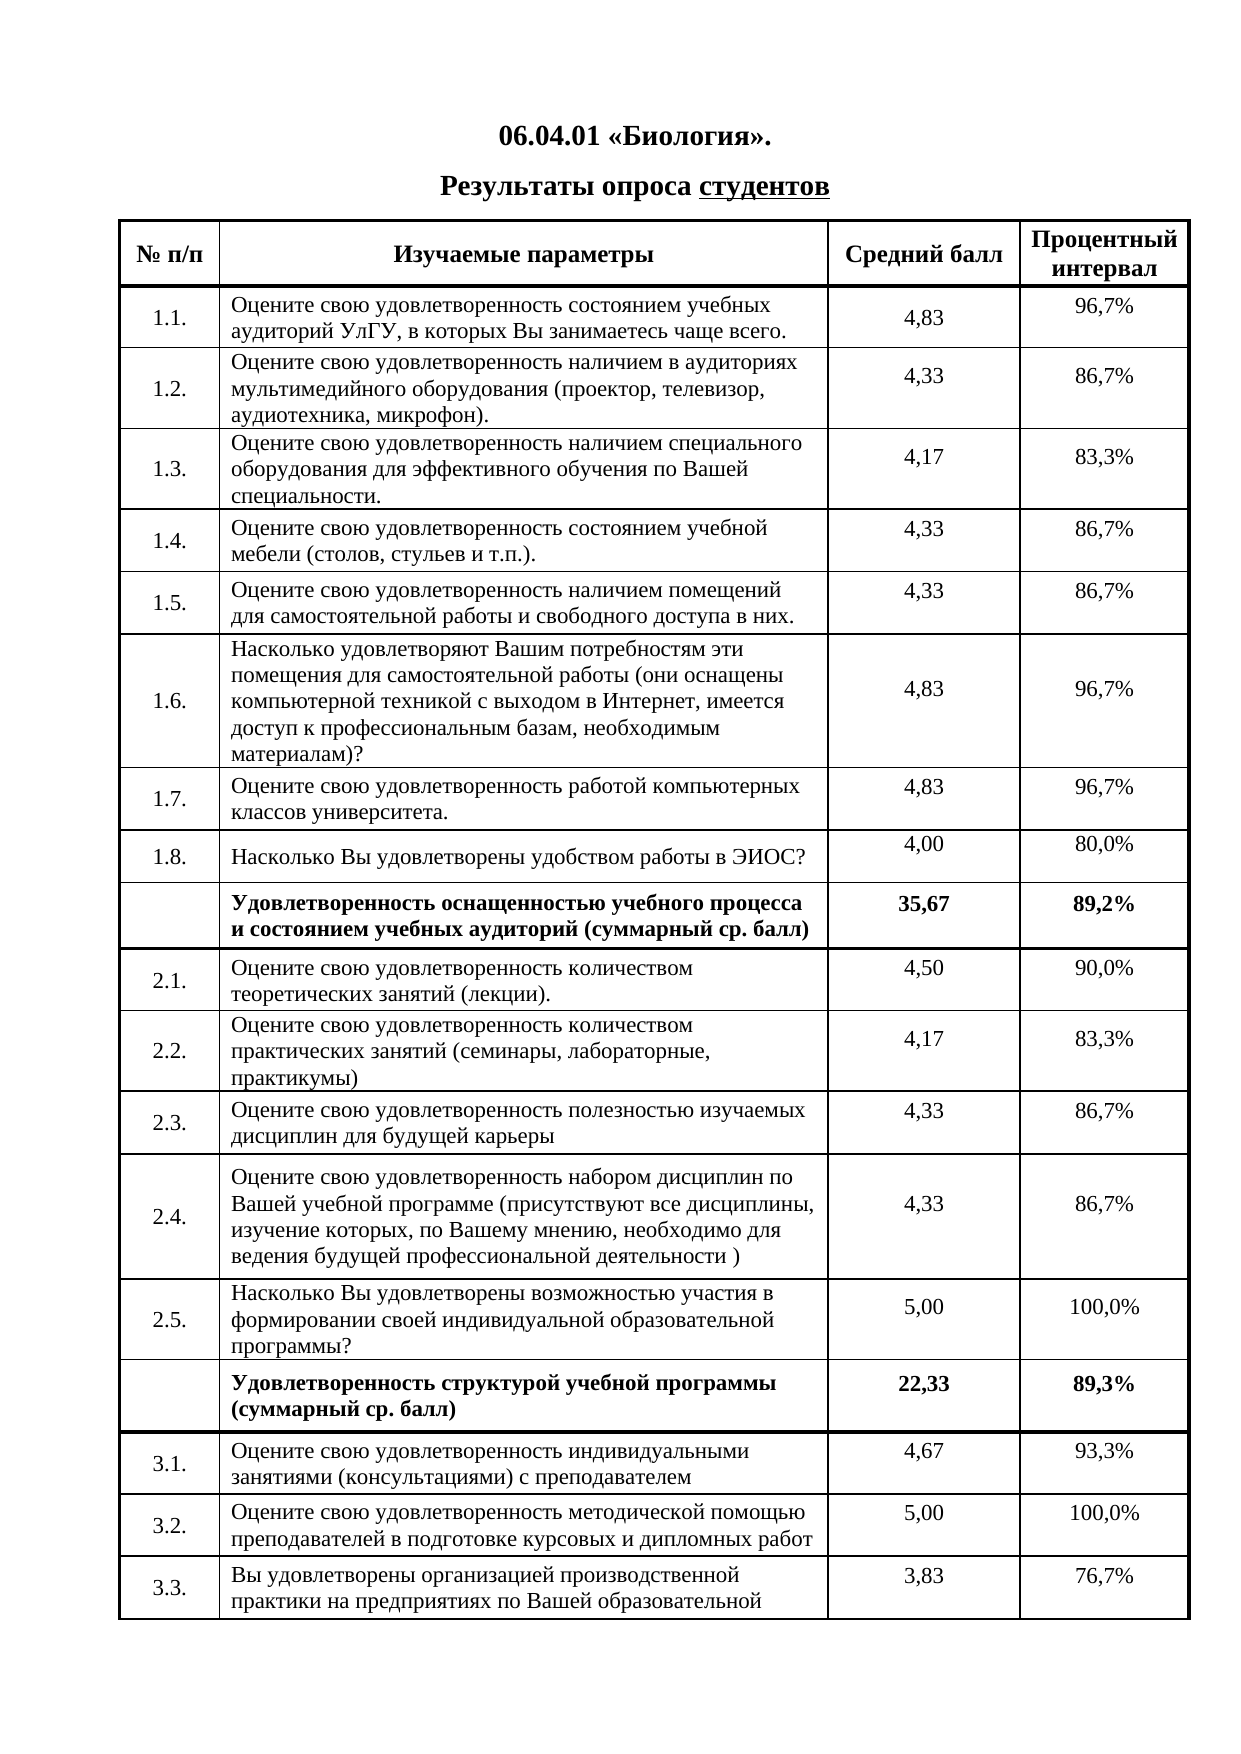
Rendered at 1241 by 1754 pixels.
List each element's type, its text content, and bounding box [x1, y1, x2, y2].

table_cell 3,83 [829, 1557, 1019, 1618]
table_cell 89,2% [1021, 883, 1187, 947]
table_cell Оцените свою удовлетворенность методической помощью преподавателей в подготовке курсовых и дипломных работ [220, 1495, 827, 1555]
table_cell 2.1. [121, 950, 219, 1010]
table_header № п/п [121, 222, 219, 284]
table_cell 4,17 [829, 429, 1019, 508]
table_cell 86,7% [1021, 348, 1187, 427]
table_cell 1.4. [121, 510, 219, 571]
table_cell Оцените свою удовлетворенность наличием в аудиториях мультимедийного оборудования (проектор, телевизор, аудиотехника, микрофон). [220, 348, 827, 427]
table_cell 1.6. [121, 635, 219, 766]
table_cell Оцените свою удовлетворенность состоянием учебных аудиторий УлГУ, в которых Вы занимаетесь чаще всего. [220, 288, 827, 347]
table_cell 5,00 [829, 1280, 1019, 1358]
table_cell Оцените свою удовлетворенность количеством теоретических занятий (лекции). [220, 950, 827, 1010]
table_cell Оцените свою удовлетворенность наличием помещений для самостоятельной работы и свободного доступа в них. [220, 572, 827, 633]
table_cell Насколько Вы удовлетворены удобством работы в ЭИОС? [220, 831, 827, 882]
table_cell 76,7% [1021, 1557, 1187, 1618]
table_cell Насколько удовлетворяют Вашим потребностям эти помещения для самостоятельной работы (они оснащены компьютерной техникой с выходом в Интернет, имеется доступ к профессиональным базам, необходимым материалам)? [220, 635, 827, 766]
table_cell 93,3% [1021, 1434, 1187, 1493]
table_cell Насколько Вы удовлетворены возможностью участия в формировании своей индивидуальной образовательной программы? [220, 1280, 827, 1358]
table_cell 1.2. [121, 348, 219, 427]
table_cell 96,7% [1021, 768, 1187, 829]
table_cell 1.3. [121, 429, 219, 508]
table_cell 3.1. [121, 1434, 219, 1493]
table_cell 1.5. [121, 572, 219, 633]
table_cell 4,33 [829, 1155, 1019, 1278]
table_cell 4,33 [829, 572, 1019, 633]
table_cell Оцените свою удовлетворенность наличием специального оборудования для эффективного обучения по Вашей специальности. [220, 429, 827, 508]
table_cell 1.8. [121, 831, 219, 882]
table_cell 5,00 [829, 1495, 1019, 1555]
table_cell 83,3% [1021, 1011, 1187, 1090]
table_header Средний балл [829, 222, 1019, 284]
table_cell 86,7% [1021, 1092, 1187, 1153]
table_header Процентный интервал [1021, 222, 1187, 284]
table_cell Оцените свою удовлетворенность работой компьютерных классов университета. [220, 768, 827, 829]
text 06.04.01 «Биология». [118, 118, 1152, 152]
table_cell 3.3. [121, 1557, 219, 1618]
table_cell 1.7. [121, 768, 219, 829]
table_cell 96,7% [1021, 635, 1187, 766]
table_cell Удовлетворенность оснащенностью учебного процесса и состоянием учебных аудиторий (суммарный ср. балл) [220, 883, 827, 947]
table_cell 100,0% [1021, 1495, 1187, 1555]
table_cell 96,7% [1021, 288, 1187, 347]
table_cell 4,83 [829, 635, 1019, 766]
table_cell 86,7% [1021, 1155, 1187, 1278]
table_cell 35,67 [829, 883, 1019, 947]
table_cell 86,7% [1021, 510, 1187, 571]
table_cell 2.3. [121, 1092, 219, 1153]
table_cell 3.2. [121, 1495, 219, 1555]
table_cell 83,3% [1021, 429, 1187, 508]
table_cell [121, 883, 219, 947]
text Результаты опроса студентов [118, 168, 1152, 202]
table_cell 89,3% [1021, 1360, 1187, 1430]
table_cell 100,0% [1021, 1280, 1187, 1358]
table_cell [220, 1557, 827, 1618]
table_cell 4,33 [829, 1092, 1019, 1153]
table_cell 4,00 [829, 831, 1019, 882]
table_cell 4,50 [829, 950, 1019, 1010]
table_cell 4,17 [829, 1011, 1019, 1090]
table_cell 4,83 [829, 288, 1019, 347]
table_cell Удовлетворенность структурой учебной программы (суммарный ср. балл) [220, 1360, 827, 1430]
table_cell Оцените свою удовлетворенность состоянием учебной мебели (столов, стульев и т.п.). [220, 510, 827, 571]
table_cell 90,0% [1021, 950, 1187, 1010]
table_cell 2.5. [121, 1280, 219, 1358]
table_cell 2.4. [121, 1155, 219, 1278]
table_cell 4,67 [829, 1434, 1019, 1493]
table_cell Оцените свою удовлетворенность полезностью изучаемых дисциплин для будущей карьеры [220, 1092, 827, 1153]
table_cell Оцените свою удовлетворенность индивидуальными занятиями (консультациями) с преподавателем [220, 1434, 827, 1493]
table_cell 4,83 [829, 768, 1019, 829]
table_cell 22,33 [829, 1360, 1019, 1430]
table_cell 86,7% [1021, 572, 1187, 633]
table_cell 4,33 [829, 510, 1019, 571]
table_cell 80,0% [1021, 831, 1187, 882]
table_header Изучаемые параметры [220, 222, 827, 284]
table_cell [121, 1360, 219, 1430]
table_cell 2.2. [121, 1011, 219, 1090]
table_cell Оцените свою удовлетворенность количеством практических занятий (семинары, лабораторные, практикумы) [220, 1011, 827, 1090]
table_cell 1.1. [121, 288, 219, 347]
table_cell 4,33 [829, 348, 1019, 427]
table_cell Оцените свою удовлетворенность набором дисциплин по Вашей учебной программе (присутствуют все дисциплины, изучение которых, по Вашему мнению, необходимо для ведения будущей профессиональной деятельности ) [220, 1155, 827, 1278]
